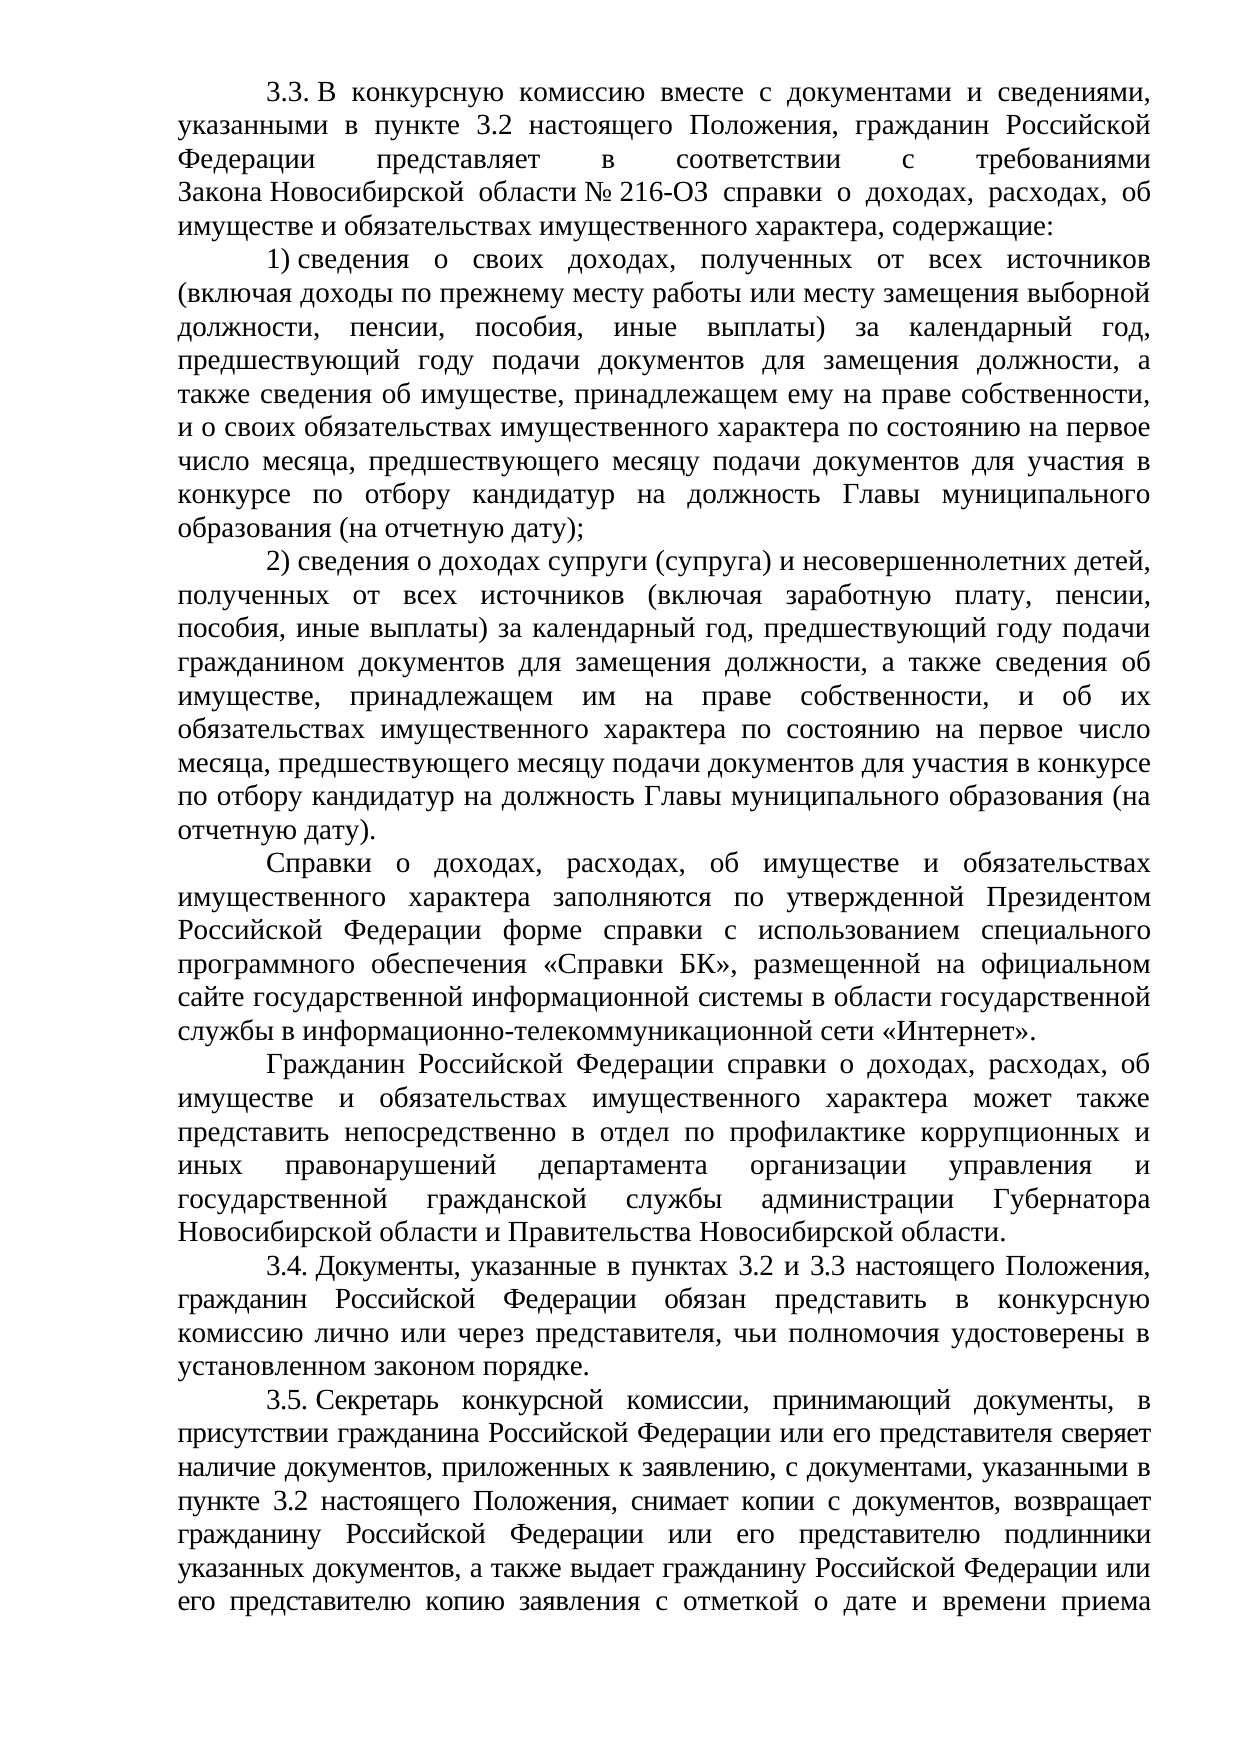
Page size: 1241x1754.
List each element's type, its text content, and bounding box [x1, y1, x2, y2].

text 3.4. Документы, указанные в пунктах 3.2 и 3.3 настоящего Положения, гражданин Российской Федерации обязан представить в конкурсную комиссию лично или через представителя, чьи полномочия удостоверены в установленном законом порядке. [177, 1248, 1151, 1382]
text 1) сведения о своих доходах, полученных от всех источников (включая доходы по прежнему месту работы или месту замещения выборной должности, пенсии, пособия, иные выплаты) за календарный год, предшествующий году подачи документов для замещения должности, а также сведения об имуществе, принадлежащем ему на праве собственности, и о своих обязательствах имущественного характера по состоянию на первое число месяца, предшествующего месяцу подачи документов для участия в конкурсе по отбору кандидатур на должность Главы муниципального образования (на отчетную дату); [177, 242, 1152, 543]
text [177, 1382, 1152, 1617]
text Гражданин Российской Федерации справки о доходах, расходах, об имуществе и обязательствах имущественного характера может также представить непосредственно в отдел по профилактике коррупционных и иных правонарушений департамента организации управления и государственной гражданской службы администрации Губернатора Новосибирской области и Правительства Новосибирской области. [177, 1047, 1151, 1248]
text Справки о доходах, расходах, об имуществе и обязательствах имущественного характера заполняются по утвержденной Президентом Российской Федерации форме справки с использованием специального программного обеспечения «Справки БК», размещенной на официальном сайте государственной информационной системы в области государственной службы в информационно-телекоммуникационной сети «Интернет». [177, 845, 1152, 1047]
text 3.3. В конкурсную комиссию вместе с документами и сведениями, указанными в пункте 3.2 настоящего Положения, гражданин Российской Федерации представляет в соответствии с требованиями Закона Новосибирской области № 216-ОЗ справки о доходах, расходах, об имуществе и обязательствах имущественного характера, содержащие: [177, 74, 1152, 242]
text 2) сведения о доходах супруги (супруга) и несовершеннолетних детей, полученных от всех источников (включая заработную плату, пенсии, пособия, иные выплаты) за календарный год, предшествующий году подачи гражданином документов для замещения должности, а также сведения об имуществе, принадлежащем им на праве собственности, и об их обязательствах имущественного характера по состоянию на первое число месяца, предшествующего месяцу подачи документов для участия в конкурсе по отбору кандидатур на должность Главы муниципального образования (на отчетную дату). [177, 543, 1152, 845]
